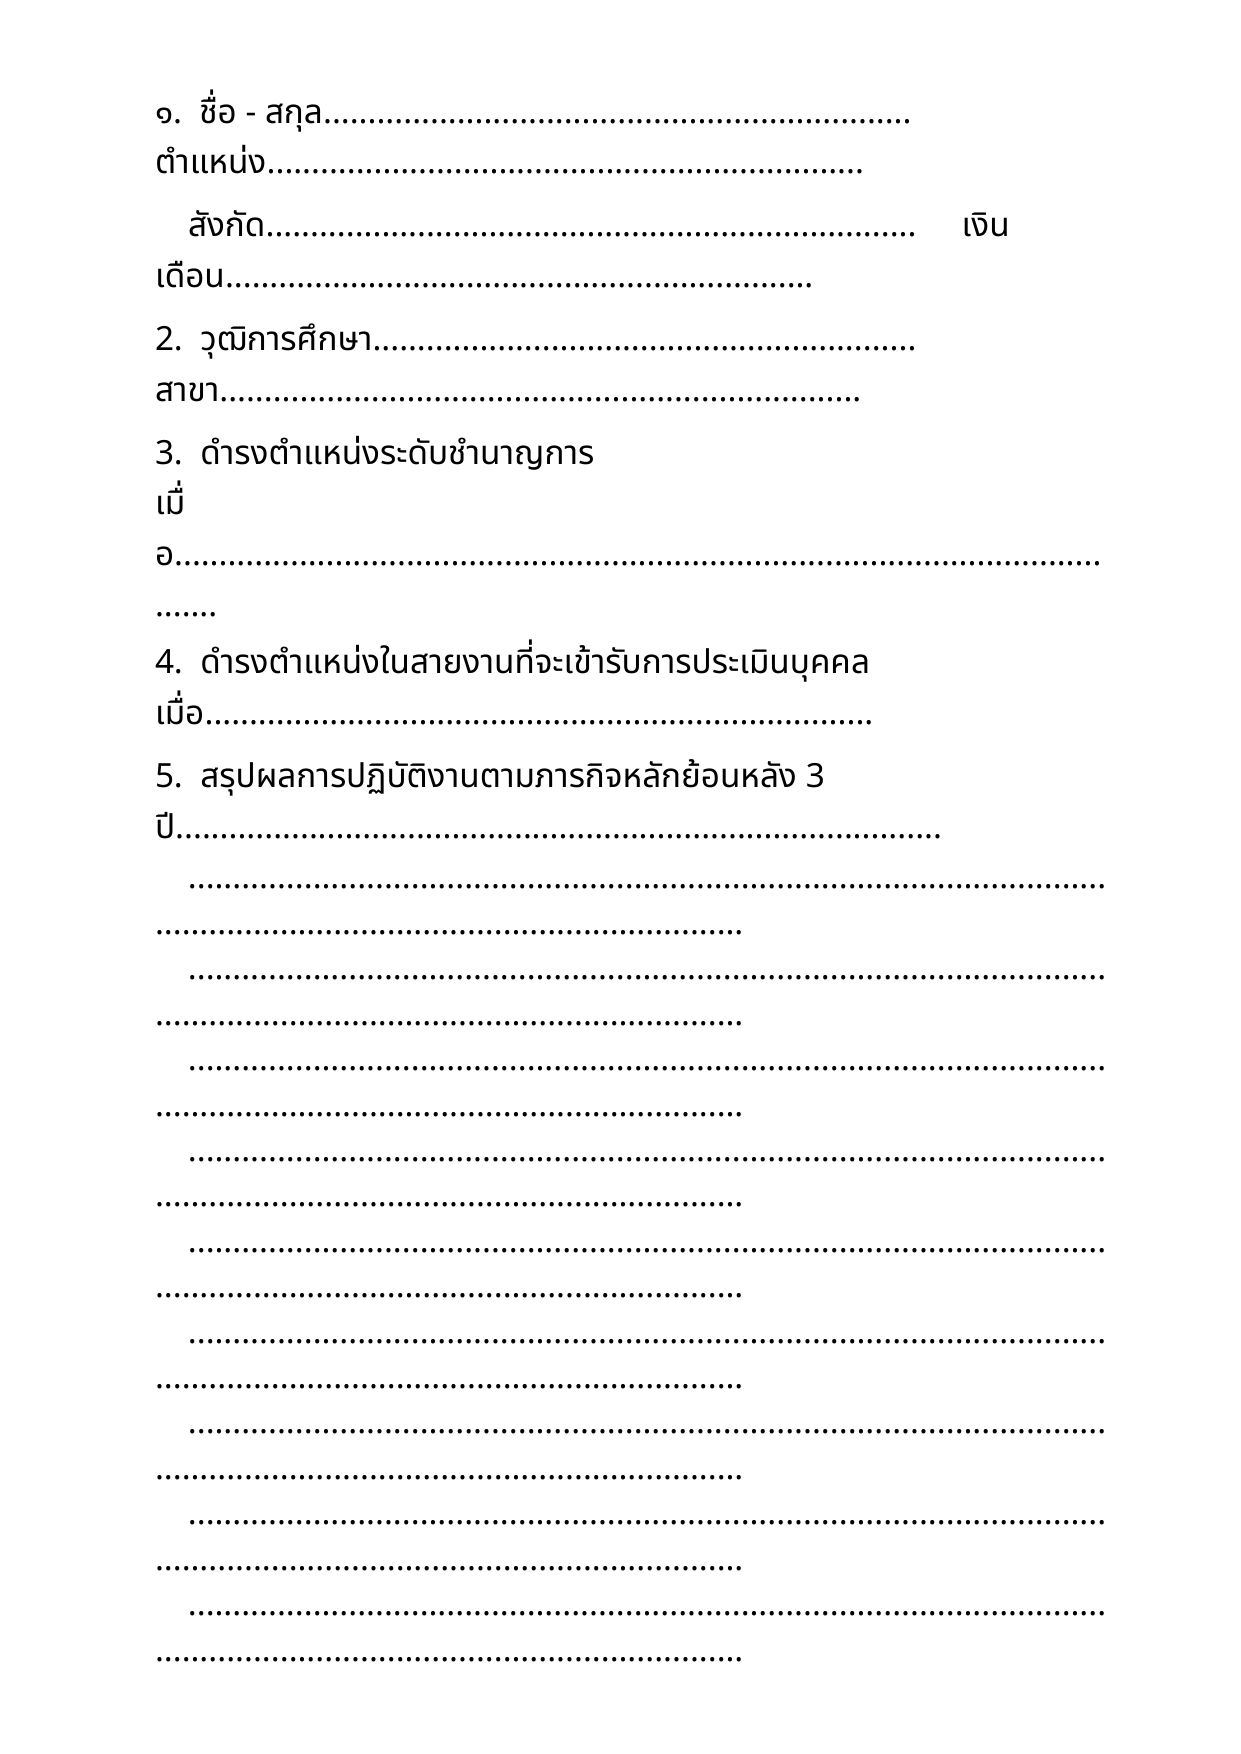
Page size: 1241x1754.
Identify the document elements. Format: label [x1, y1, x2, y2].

table_cell [144, 75, 1121, 1671]
